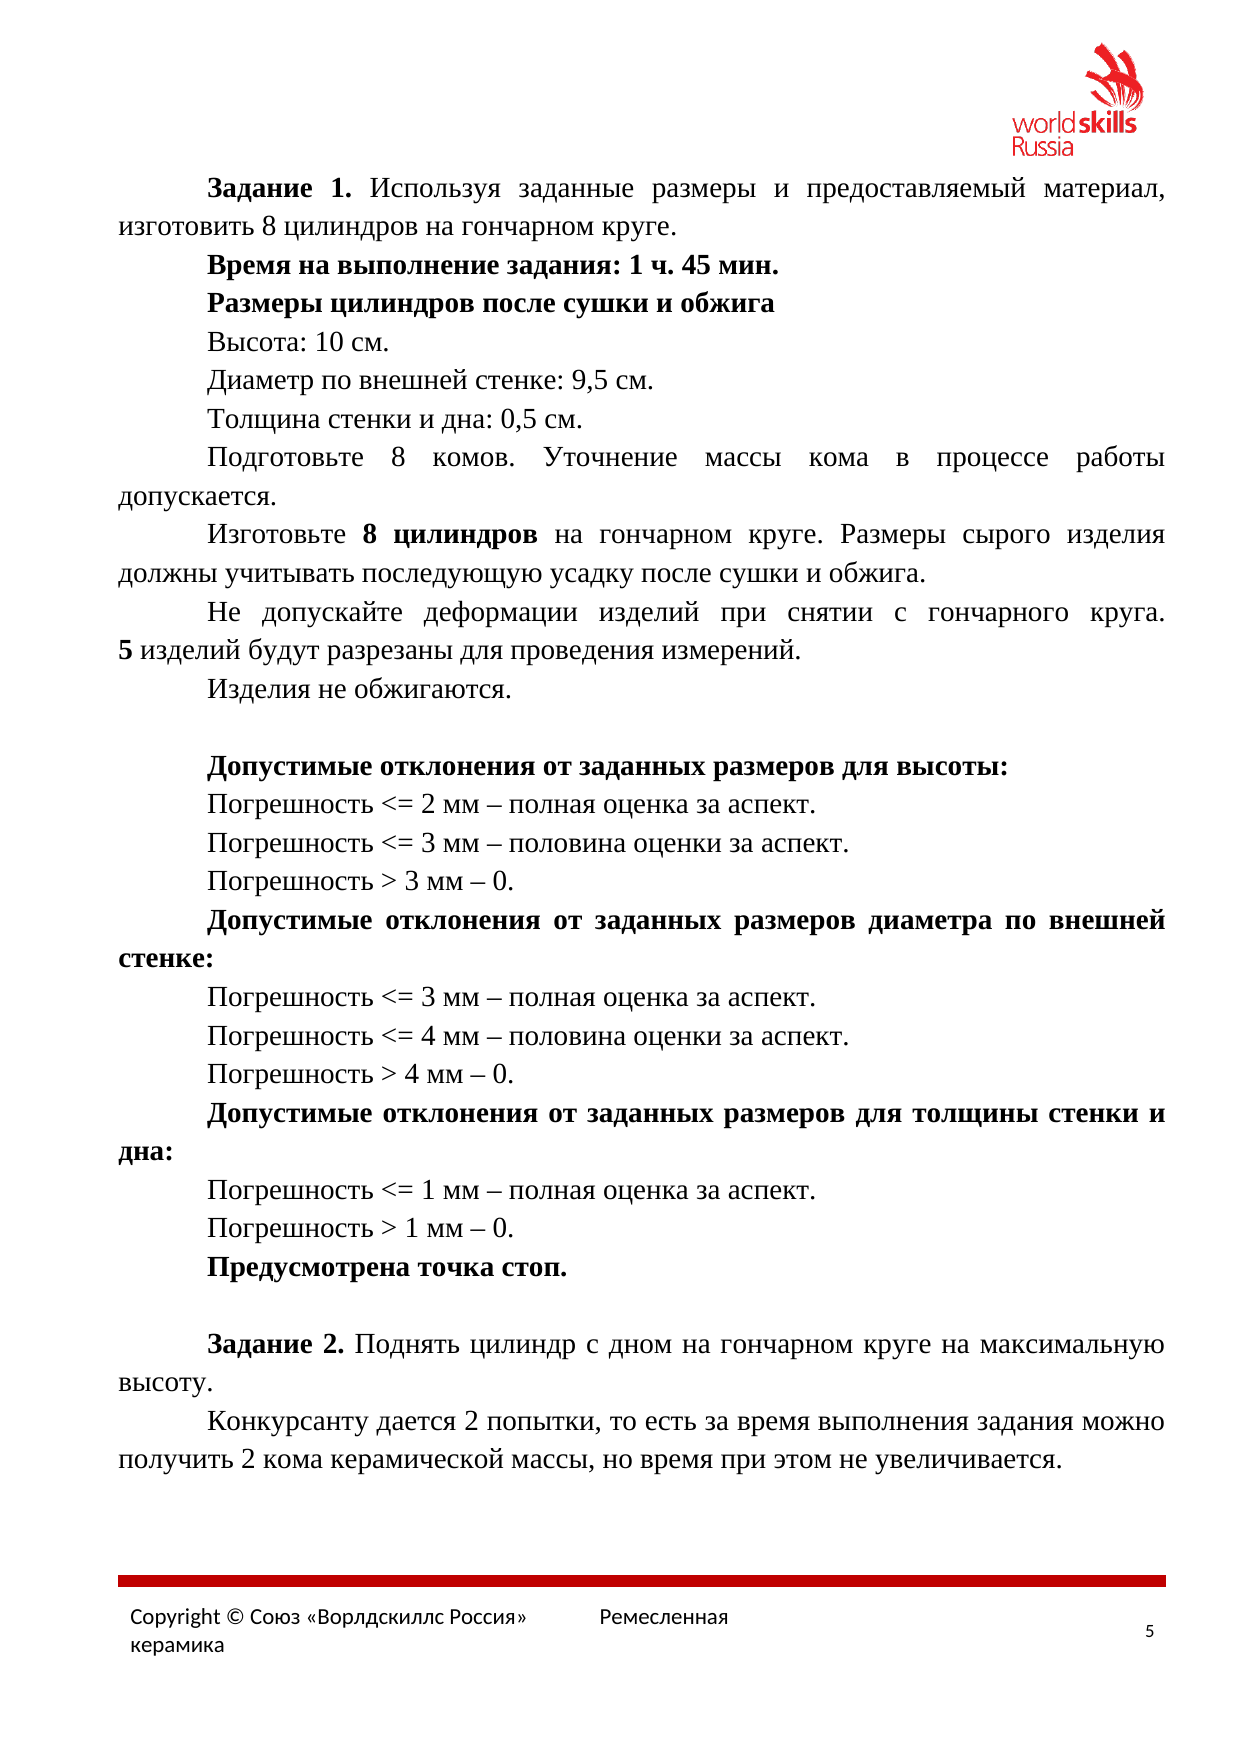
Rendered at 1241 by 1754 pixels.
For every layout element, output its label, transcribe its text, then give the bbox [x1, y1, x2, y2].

text Допустимые отклонения от заданных размеров для высоты: [118, 748, 1166, 781]
text Погрешность ˂= 4 мм – половина оценки за аспект. [118, 1018, 1166, 1051]
text Погрешность ˂= 3 мм – полная оценка за аспект. [118, 979, 1166, 1013]
text Задание 2. Поднять цилиндр с дном на гончарном круге на максимальную высоту. [118, 1326, 1166, 1398]
text Диаметр по внешней стенке: 9,5 см. [118, 362, 1166, 396]
text Высота: 10 см. [118, 324, 1166, 357]
text Погрешность ˃ 3 мм – 0. [118, 863, 1166, 897]
text Погрешность ˂= 2 мм – полная оценка за аспект. [118, 786, 1166, 820]
text Толщина стенки и дна: 0,5 см. [118, 401, 1166, 434]
text Задание 1. Используя заданные размеры и предоставляемый материал, изготовить 8 цилиндров на гончарном круге. [118, 170, 1166, 242]
text Изделия не обжигаются. [118, 671, 1166, 704]
text Допустимые отклонения от заданных размеров для толщины стенки и дна: [118, 1095, 1166, 1167]
picture [1012, 42, 1169, 156]
text Допустимые отклонения от заданных размеров диаметра по внешней стенке: [118, 902, 1166, 974]
text Предусмотрена точка стоп. [118, 1249, 1166, 1282]
text Время на выполнение задания: 1 ч. 45 мин. [118, 247, 1166, 280]
text Погрешность ˃ 4 мм – 0. [118, 1056, 1166, 1090]
text Погрешность ˂= 3 мм – половина оценки за аспект. [118, 825, 1166, 858]
text Конкурсанту дается 2 попытки, то есть за время выполнения задания можно получить 2 кома керамической массы, но время при этом не увеличивается. [118, 1403, 1166, 1475]
text Размеры цилиндров после сушки и обжига [118, 285, 1166, 319]
text Изготовьте 8 цилиндров на гончарном круге. Размеры сырого изделия должны учитывать последующую усадку после сушки и обжига. [118, 517, 1166, 589]
text Погрешность ˂= 1 мм – полная оценка за аспект. [118, 1172, 1166, 1205]
text Не допускайте деформации изделий при снятии с гончарного круга. 5 изделий будут разрезаны для проведения измерений. [118, 594, 1166, 666]
text Погрешность ˃ 1 мм – 0. [118, 1210, 1166, 1244]
text Подготовьте 8 комов. Уточнение массы кома в процессе работы допускается. [118, 439, 1166, 512]
